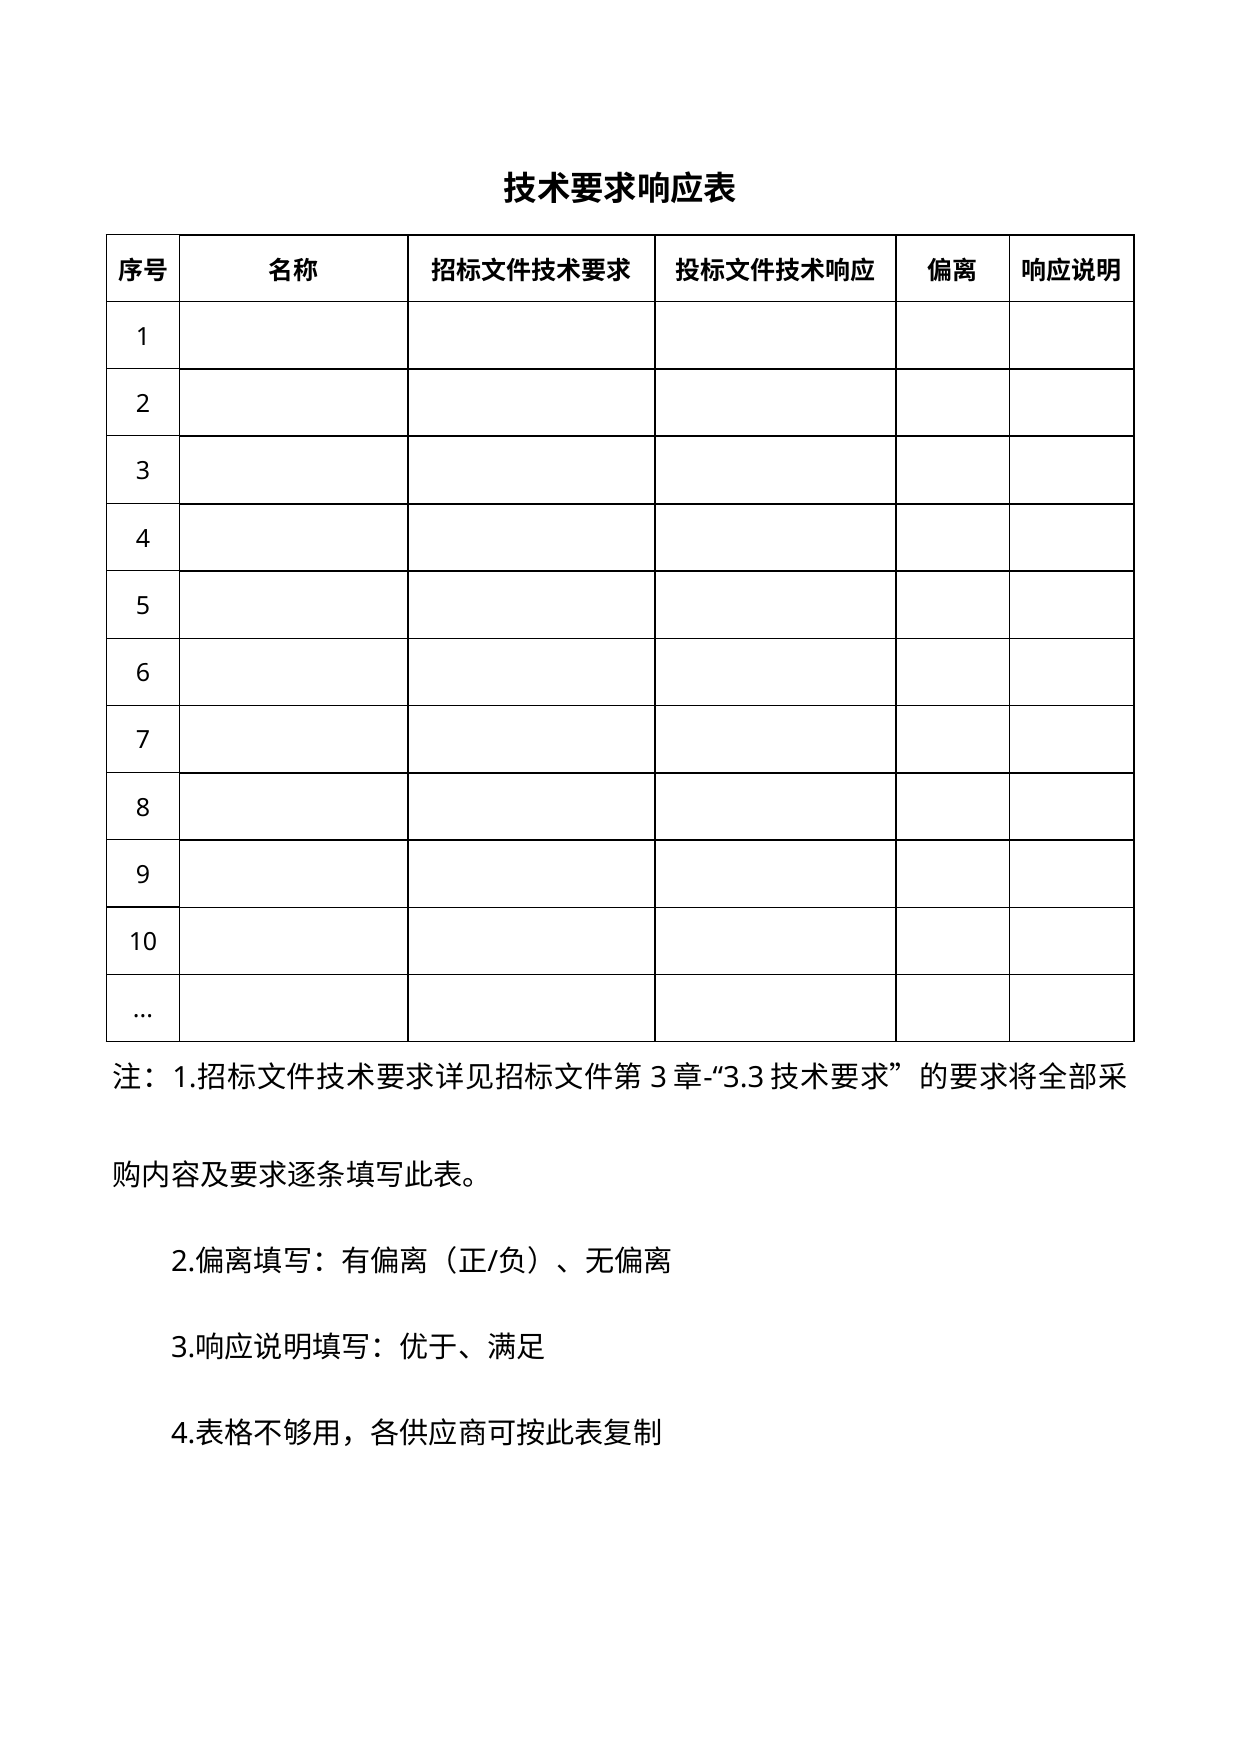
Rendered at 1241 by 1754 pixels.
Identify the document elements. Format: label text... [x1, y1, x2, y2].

table_cell [180, 908, 407, 973]
table_cell 7 [107, 706, 179, 772]
table_cell [897, 841, 1009, 906]
table_cell [897, 639, 1009, 705]
table_cell [1010, 908, 1133, 973]
table_cell [897, 505, 1009, 570]
table_cell [409, 841, 654, 906]
table_header 名称 [180, 236, 407, 301]
table_cell [897, 370, 1009, 435]
table_cell [1010, 639, 1133, 705]
table_cell [180, 505, 407, 570]
table_cell [180, 370, 407, 435]
table_cell [656, 774, 895, 839]
table_cell [409, 370, 654, 435]
table_cell [180, 302, 407, 368]
table_cell [1010, 841, 1133, 906]
table_cell [656, 908, 895, 973]
table_header 偏离 [897, 236, 1009, 301]
text 注：1.招标文件技术要求详见招标文件第3章-“3.3技术要求”的要求将全部采购内容及要求逐条填写此表。 [112, 1042, 1128, 1205]
table_cell [409, 706, 654, 772]
table_cell 10 [107, 908, 179, 973]
table_cell [656, 370, 895, 435]
table_cell [1010, 437, 1133, 503]
table_cell [1010, 975, 1133, 1041]
table_cell [180, 572, 407, 637]
text 3.响应说明填写：优于、满足 [112, 1312, 1128, 1377]
table_cell [409, 572, 654, 637]
table_cell [897, 437, 1009, 503]
table_cell [656, 437, 895, 503]
table_cell [409, 302, 654, 368]
table_cell [897, 774, 1009, 839]
table_cell [180, 841, 407, 906]
table_cell [897, 572, 1009, 637]
table_cell [656, 975, 895, 1041]
table_cell 6 [107, 639, 179, 705]
table_cell [180, 639, 407, 705]
table_cell [656, 841, 895, 906]
table_cell [897, 975, 1009, 1041]
table_cell [1010, 572, 1133, 637]
table_cell 8 [107, 773, 179, 839]
table_cell 3 [107, 436, 179, 503]
table_cell [1010, 774, 1133, 839]
table_cell [656, 639, 895, 705]
table_cell [897, 706, 1009, 772]
table_header 序号 [107, 235, 179, 301]
table_cell 4 [107, 504, 179, 570]
table_cell [656, 706, 895, 772]
table_cell [409, 908, 654, 973]
table_cell 9 [107, 840, 179, 906]
table_cell [180, 975, 407, 1041]
table_cell 1 [107, 302, 179, 368]
table_cell [897, 302, 1009, 368]
text 2.偏离填写：有偏离（正/负）、无偏离 [112, 1226, 1128, 1291]
table_cell [656, 505, 895, 570]
table_cell [1010, 302, 1133, 368]
table_cell [1010, 706, 1133, 772]
table_cell [656, 302, 895, 368]
table_cell [180, 437, 407, 503]
table_cell [897, 908, 1009, 973]
table_cell 2 [107, 369, 179, 435]
table_header 招标文件技术要求 [409, 236, 654, 301]
table_cell [409, 774, 654, 839]
text 技术要求响应表 [112, 162, 1128, 210]
table_cell [1010, 505, 1133, 570]
table_cell [180, 774, 407, 839]
table_cell 5 [107, 571, 179, 637]
table_cell [1010, 370, 1133, 435]
table_cell [409, 505, 654, 570]
table_header 响应说明 [1010, 236, 1133, 301]
table_header 投标文件技术响应 [656, 236, 895, 301]
table_cell [409, 639, 654, 705]
text 4.表格不够用，各供应商可按此表复制 [112, 1398, 1128, 1463]
table_cell [409, 975, 654, 1041]
table_cell [656, 572, 895, 637]
table_cell [180, 706, 407, 772]
table_cell [409, 437, 654, 503]
table_cell ... [107, 975, 179, 1041]
